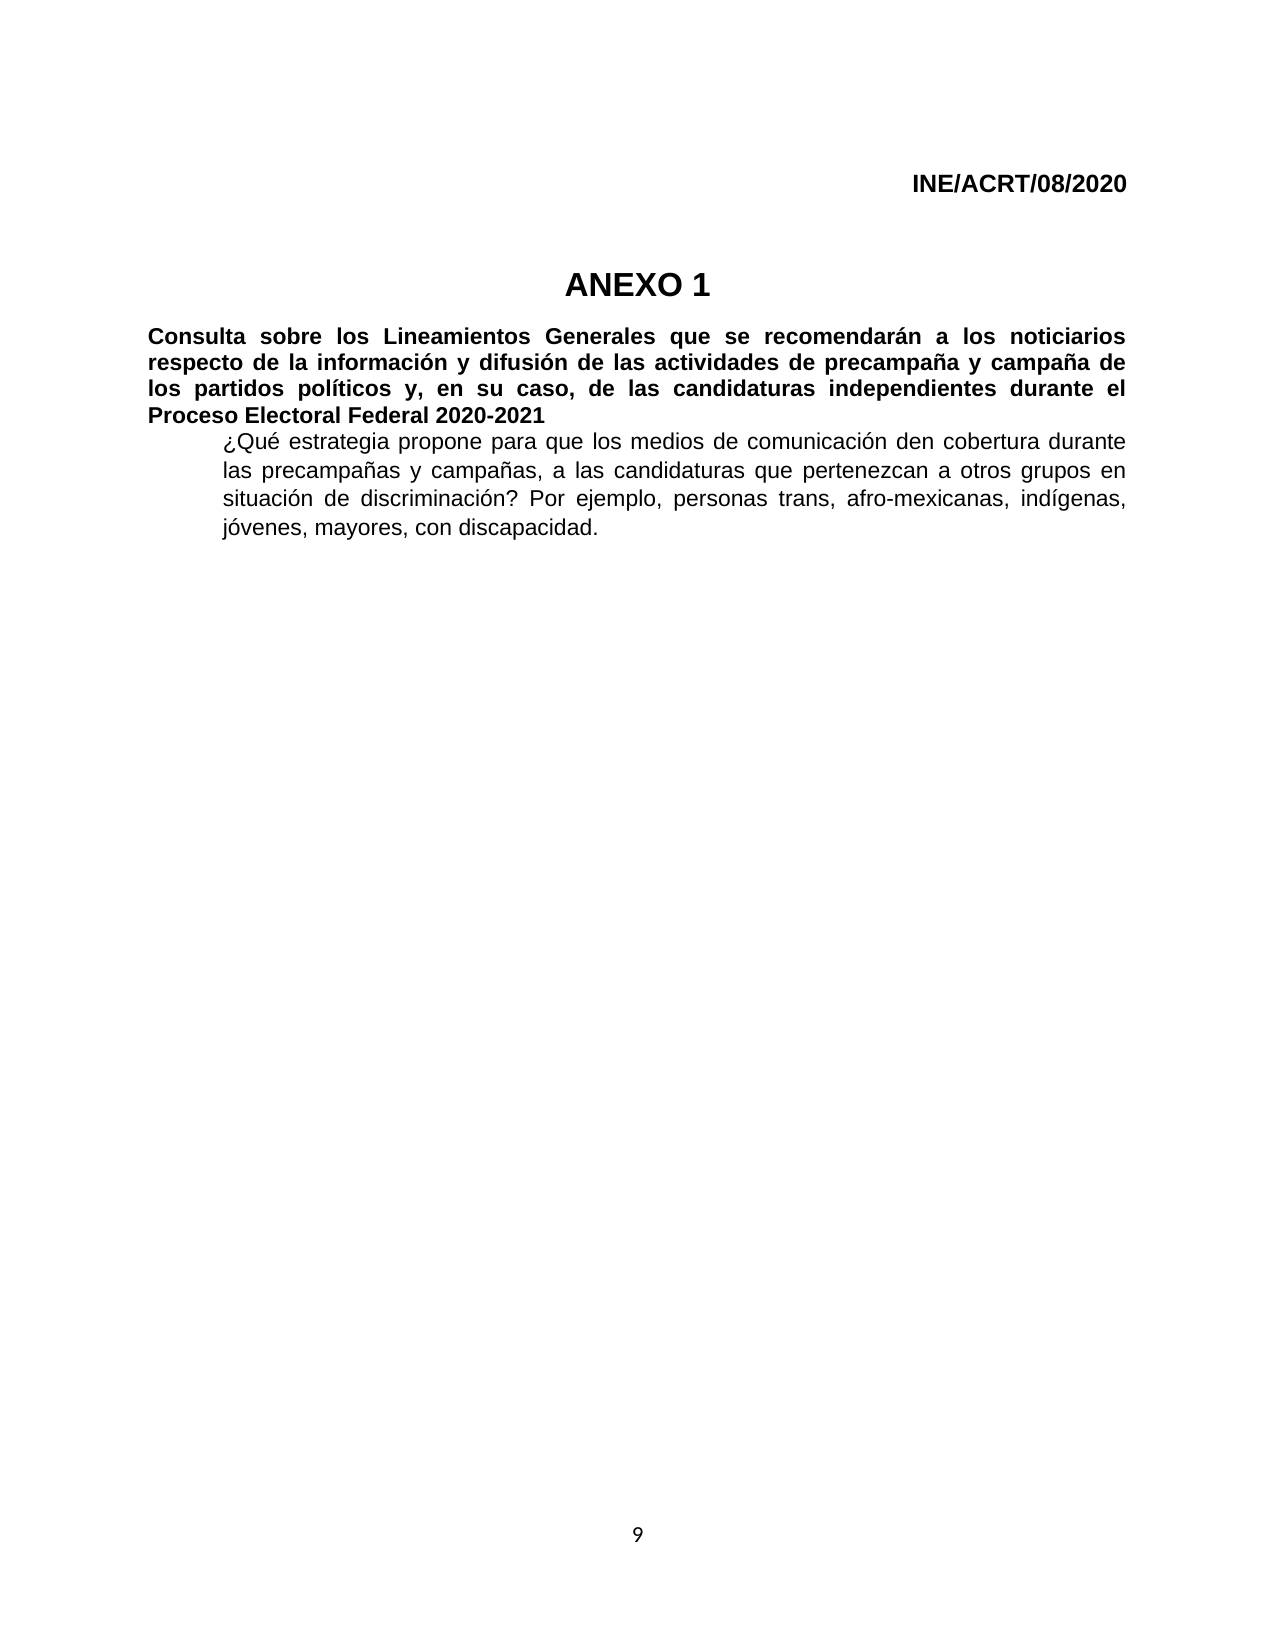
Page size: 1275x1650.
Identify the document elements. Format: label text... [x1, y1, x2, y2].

list ¿Qué estrategia propone para que los medios de comunicación den cobertura durante las precampañas y campañas, a las candidaturas que pertenezcan a otros grupos en situación de discriminación? Por ejemplo, personas trans, afro-mexicanas, indígenas, jóvenes, mayores, con discapacidad. [223, 428, 1127, 540]
